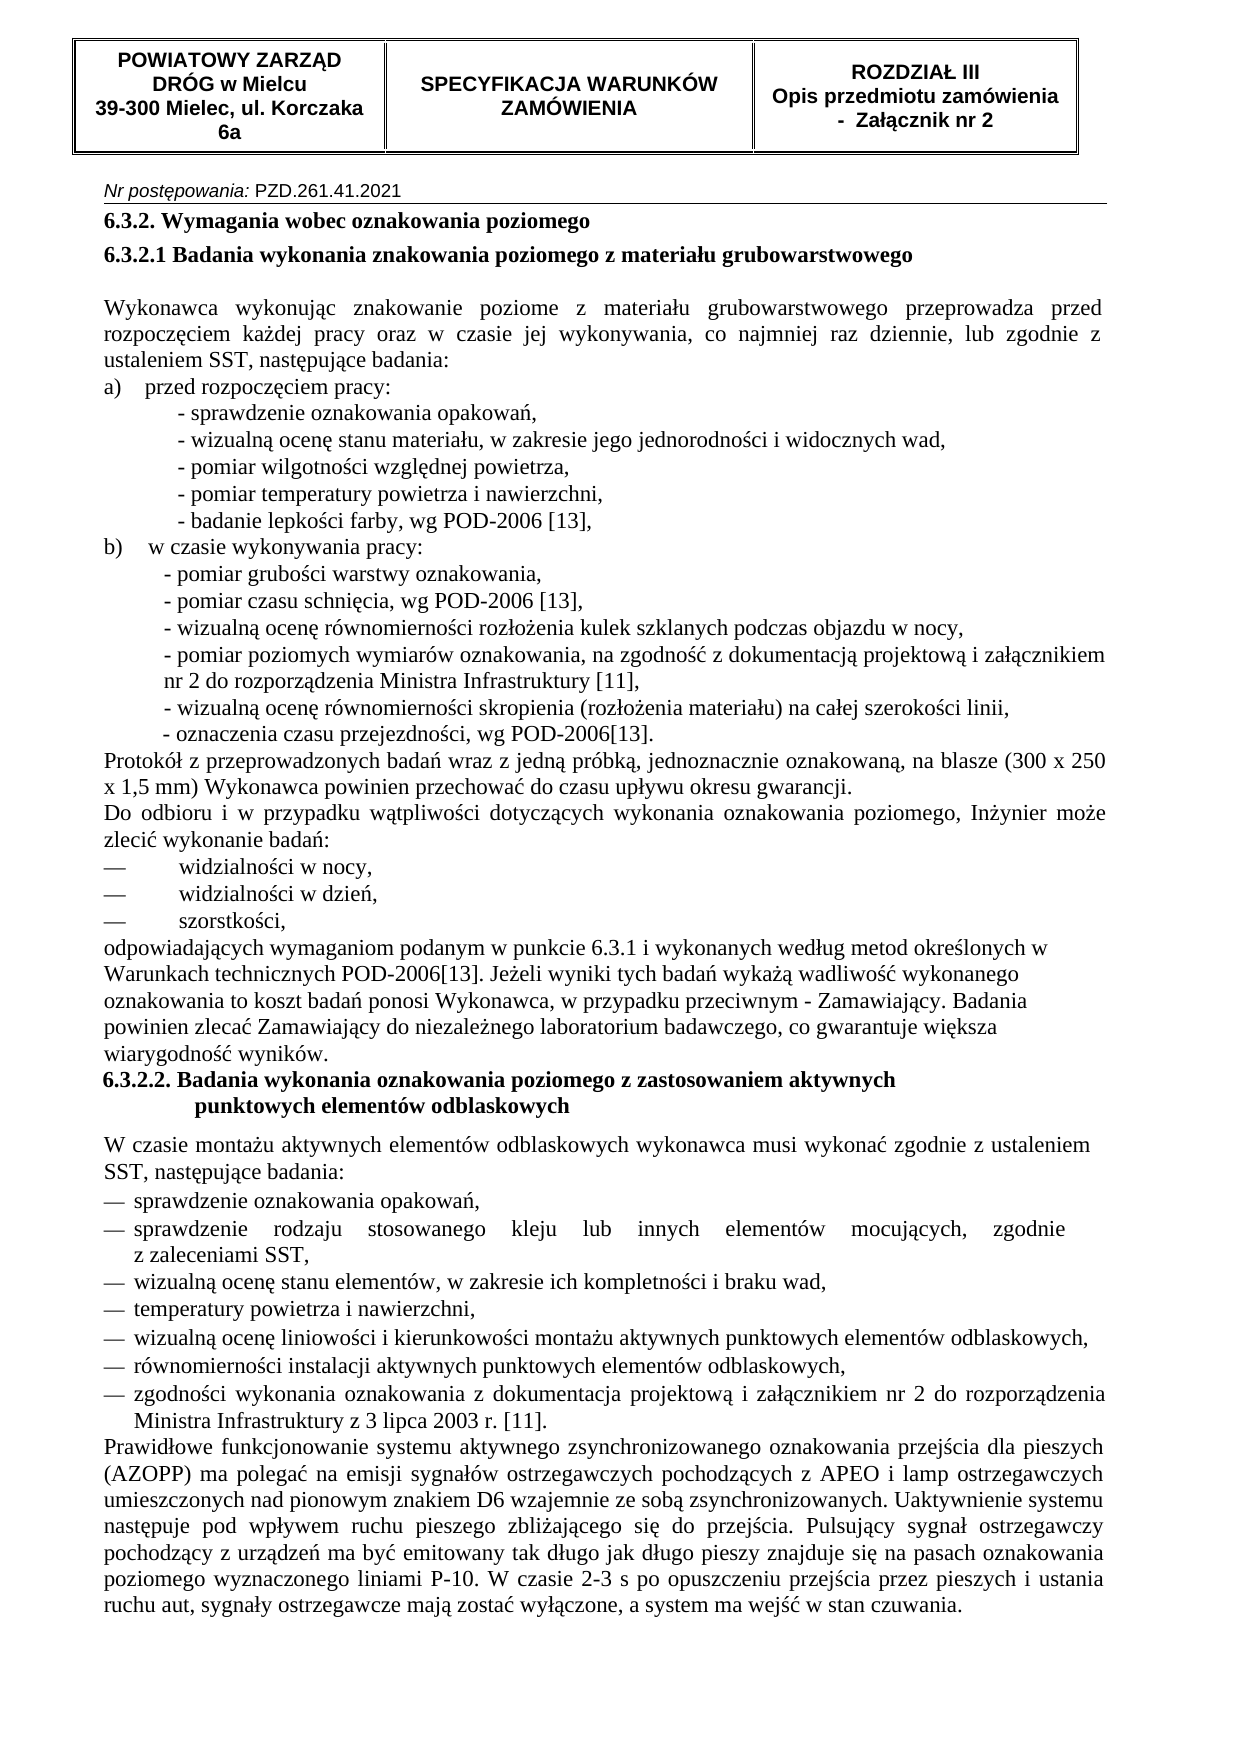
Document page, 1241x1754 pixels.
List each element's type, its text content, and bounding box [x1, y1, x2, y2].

text - pomiar wilgotności względnej powietrza, [177, 453, 1107, 480]
text - wizualną ocenę stanu materiału, w zakresie jego jednorodności i widocznych wad, [177, 426, 1107, 452]
list wizualną ocenę stanu elementów, w zakresie ich kompletności i braku wad, [103, 1268, 1103, 1294]
list widzialności w dzień, [103, 880, 1107, 907]
list równomierności instalacji aktywnych punktowych elementów odblaskowych, [103, 1352, 1107, 1378]
text punktowych elementów odblaskowych [103, 1092, 1092, 1119]
text Do odbioru i w przypadku wątpliwości dotyczących wykonania oznakowania poziomego, Inżynier może zlecić wykonanie badań: [103, 799, 1107, 852]
list widzialności w nocy, [103, 853, 1107, 879]
text - sprawdzenie oznakowania opakowań, [177, 399, 1107, 426]
text Wykonawca wykonując znakowanie poziome z materiału grubowarstwowego przeprowadza przed rozpoczęciem każdej pracy oraz w czasie jej wykonywania, co najmniej raz dziennie, lub zgodnie z ustaleniem SST, następujące badania: [103, 294, 1103, 373]
text - wizualną ocenę równomierności rozłożenia kulek szklanych podczas objazdu w nocy, [163, 614, 1107, 640]
text - pomiar temperatury powietrza i nawierzchni, [177, 480, 1107, 507]
text Protokół z przeprowadzonych badań wraz z jedną próbką, jednoznacznie oznakowaną, na blasze (300 x 250 x 1,5 mm) Wykonawca powinien przechować do czasu upływu okresu gwarancji. [103, 747, 1107, 799]
list temperatury powietrza i nawierzchni, [103, 1295, 987, 1321]
list zgodności wykonania oznakowania z dokumentacja projektową i załącznikiem nr 2 do rozporządzenia Ministra Infrastruktury z 3 lipca 2003 r. [11]. [103, 1381, 1107, 1433]
text odpowiadających wymaganiom podanym w punkcie 6.3.1 i wykonanych według metod określonych w Warunkach technicznych POD-2006[13]. Jeżeli wyniki tych badań wykażą wadliwość wykonanego oznakowania to koszt badań ponosi Wykonawca, w przypadku przeciwnym - Zamawiający. Badania powinien zlecać Zamawiający do niezależnego laboratorium badawczego, co gwarantuje większa wiarygodność wyników. [103, 934, 1107, 1066]
list sprawdzenie oznakowania opakowań, [103, 1187, 1107, 1213]
list sprawdzenie rodzaju stosowanego kleju lub innych elementów mocujących, zgodnie z zaleceniami SST, [103, 1215, 1092, 1267]
text 6.3.2. Wymagania wobec oznakowania poziomego [103, 207, 1107, 233]
text - oznaczenia czasu przejezdności, wg POD-2006[13]. [162, 720, 1107, 747]
text Prawidłowe funkcjonowanie systemu aktywnego zsynchronizowanego oznakowania przejścia dla pieszych (AZOPP) ma polegać na emisji sygnałów ostrzegawczych pochodzących z APEO i lamp ostrzegawczych umieszczonych nad pionowym znakiem D6 wzajemnie ze sobą zsynchronizowanych. Uaktywnienie systemu następuje pod wpływem ruchu pieszego zbliżającego się do przejścia. Pulsujący sygnał ostrzegawczy pochodzący z urządzeń ma być emitowany tak długo jak długo pieszy znajduje się na pasach oznakowania poziomego wyznaczonego liniami P-10. W czasie 2-3 s po opuszczeniu przejścia przez pieszych i ustania ruchu aut, sygnały ostrzegawcze mają zostać wyłączone, a system ma wejść w stan czuwania. [103, 1433, 1105, 1618]
text W czasie montażu aktywnych elementów odblaskowych wykonawca musi wykonać zgodnie z ustaleniem SST, następujące badania: [103, 1132, 1092, 1184]
text - pomiar grubości warstwy oznakowania, [163, 560, 1107, 587]
text - badanie lepkości farby, wg POD-2006 [13], [177, 507, 1107, 533]
text 6.3.2.2. Badania wykonania oznakowania poziomego z zastosowaniem aktywnych [102, 1066, 1092, 1092]
text - wizualną ocenę równomierności skropienia (rozłożenia materiału) na całej szerokości linii, [163, 694, 1107, 720]
list szorstkości, [103, 907, 1107, 934]
list przed rozpoczęciem pracy: [103, 373, 1107, 399]
list w czasie wykonywania pracy: [103, 533, 1107, 560]
text - pomiar poziomych wymiarów oznakowania, na zgodność z dokumentacją projektową i załącznikiem nr 2 do rozporządzenia Ministra Infrastruktury [11], [163, 641, 1107, 693]
list wizualną ocenę liniowości i kierunkowości montażu aktywnych punktowych elementów odblaskowych, [103, 1324, 1107, 1350]
text - pomiar czasu schnięcia, wg POD-2006 [13], [163, 587, 1107, 613]
text 6.3.2.1 Badania wykonania znakowania poziomego z materiału grubowarstwowego [103, 241, 1103, 267]
